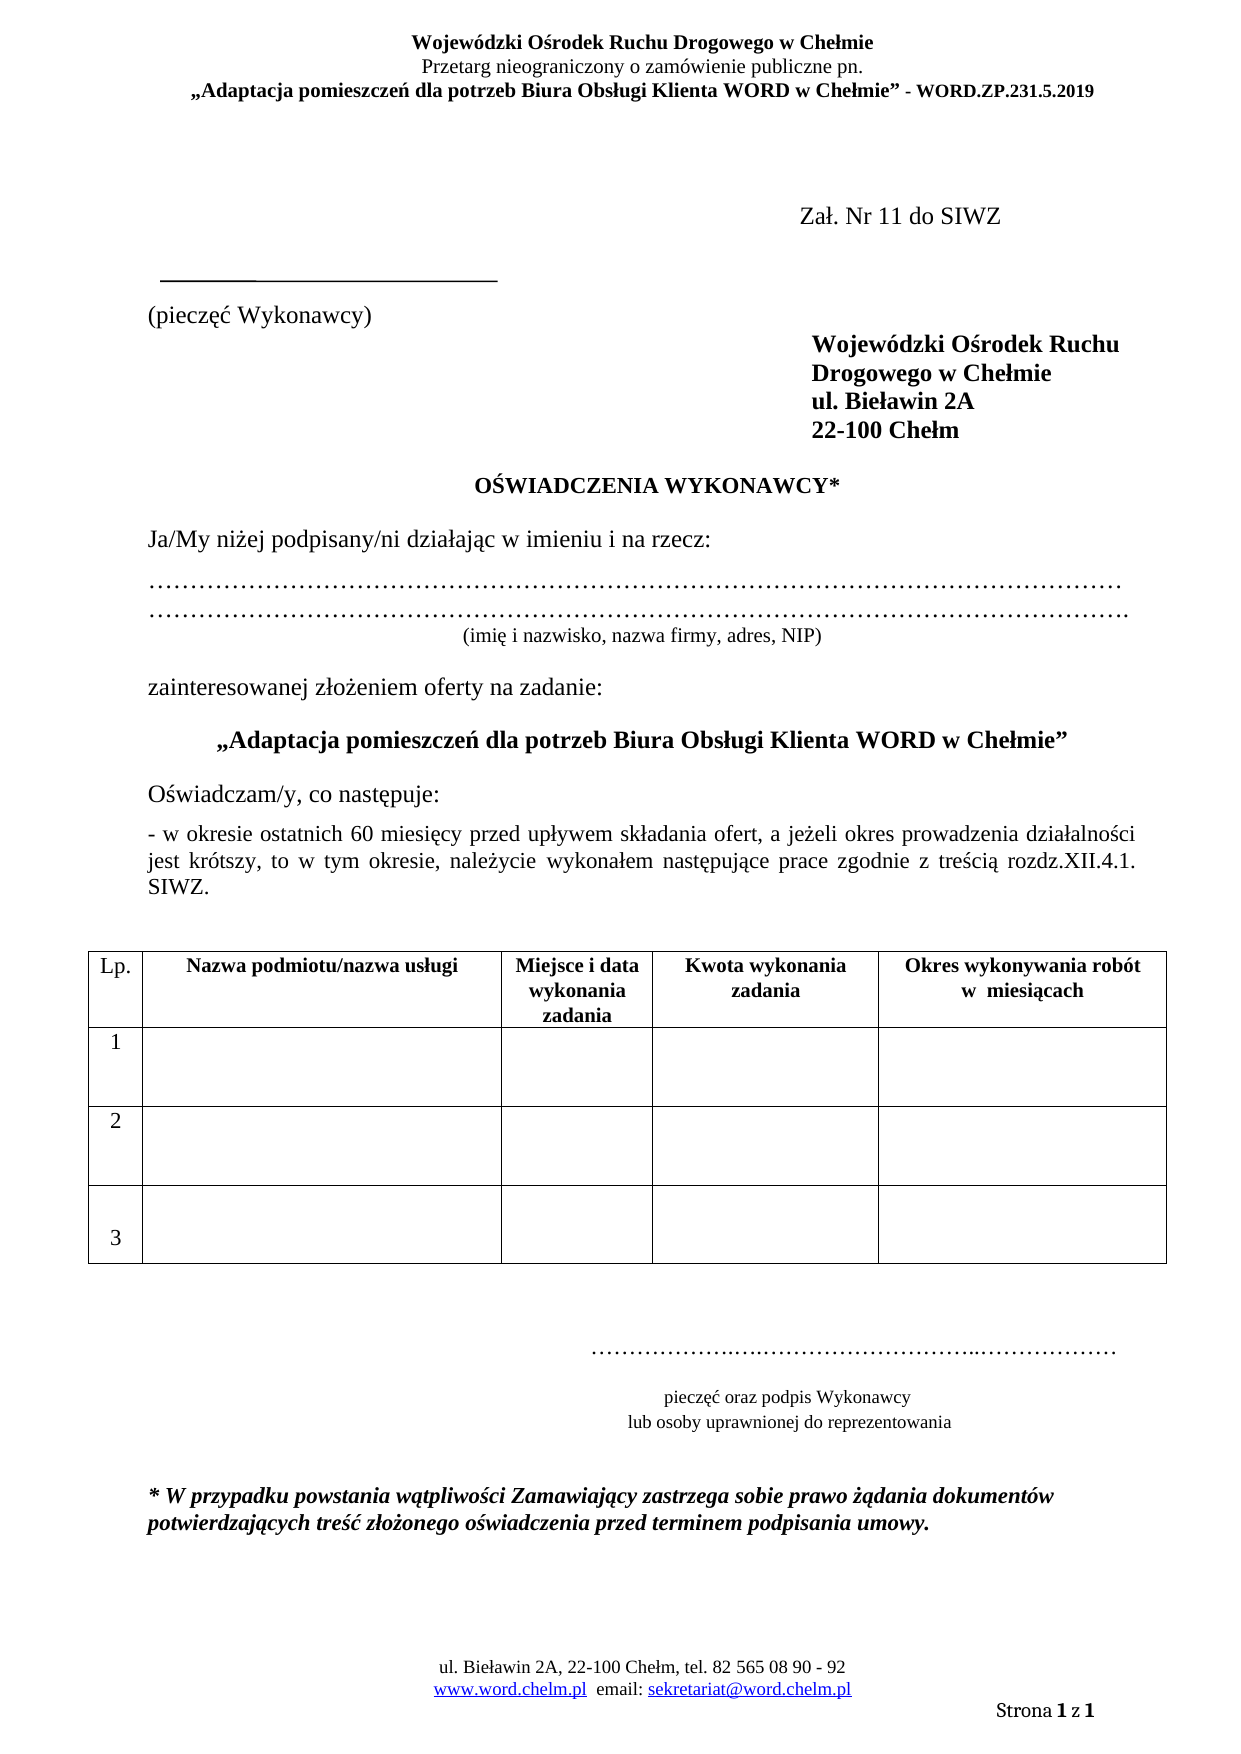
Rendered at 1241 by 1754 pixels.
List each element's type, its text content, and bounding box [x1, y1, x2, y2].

text Oświadczam/y, co następuje: [148, 779, 1137, 808]
table_header Lp. [89, 952, 142, 1027]
text OŚWIADCZENIA WYKONAWCY* [177, 473, 1137, 499]
table_cell [502, 1028, 652, 1106]
text Zał. Nr 11 do SIWZ [590, 201, 1137, 230]
text - w okresie ostatnich 60 miesięcy przed upływem składania ofert, a jeżeli okres prowadzenia działalności jest krótszy, to w tym okresie, należycie wykonałem następujące prace zgodnie z treścią rozdz.XII.4.1. SIWZ. [148, 821, 1137, 899]
text lub osoby uprawnionej do reprezentowania [177, 1408, 1137, 1433]
table_cell [143, 1186, 501, 1263]
table_header Nazwa podmiotu/nazwa usługi [143, 952, 501, 1027]
text „Adaptacja pomieszczeń dla potrzeb Biura Obsługi Klienta WORD w Chełmie” [148, 726, 1137, 754]
table_cell [143, 1107, 501, 1184]
text ………………………………………………………………………………………………………………………………………………………………………………………………………………. [148, 565, 1137, 623]
table_cell 1 [89, 1028, 142, 1106]
text ul. Bieławin 2A [811, 386, 1137, 415]
text Wojewódzki Ośrodek Ruchu [811, 329, 1137, 358]
text (pieczęć Wykonawcy) [148, 300, 1137, 329]
table_cell [653, 1028, 878, 1106]
table_cell 3 [89, 1186, 142, 1263]
table_header Miejsce i data wykonania zadania [502, 952, 652, 1027]
table_cell [653, 1107, 878, 1184]
table_cell [653, 1186, 878, 1263]
table_header Okres wykonywania robót w miesiącach [879, 952, 1166, 1027]
text (imię i nazwisko, nazwa firmy, adres, NIP) [148, 623, 1137, 647]
text 22-100 Chełm [811, 415, 1137, 444]
table_cell 2 [89, 1107, 142, 1184]
table_cell [502, 1186, 652, 1263]
table_cell [879, 1028, 1166, 1106]
table_cell [143, 1028, 501, 1106]
text Drogowego w Chełmie [811, 358, 1137, 386]
table_cell [879, 1107, 1166, 1184]
text Ja/My niżej podpisany/ni działając w imieniu i na rzecz: [148, 524, 1137, 553]
text pieczęć oraz podpis Wykonawcy [590, 1386, 1137, 1408]
text zainteresowanej złożeniem oferty na zadanie: [148, 672, 1137, 701]
text * W przypadku powstania wątpliwości Zamawiający zastrzega sobie prawo żądania dokumentów potwierdzających treść złożonego oświadczenia przed terminem podpisania umowy. [148, 1483, 1137, 1535]
text ……………….….………………………..……………… [590, 1333, 1137, 1386]
table_header Kwota wykonania zadania [653, 952, 878, 1027]
table_cell [502, 1107, 652, 1184]
table_cell [879, 1186, 1166, 1263]
